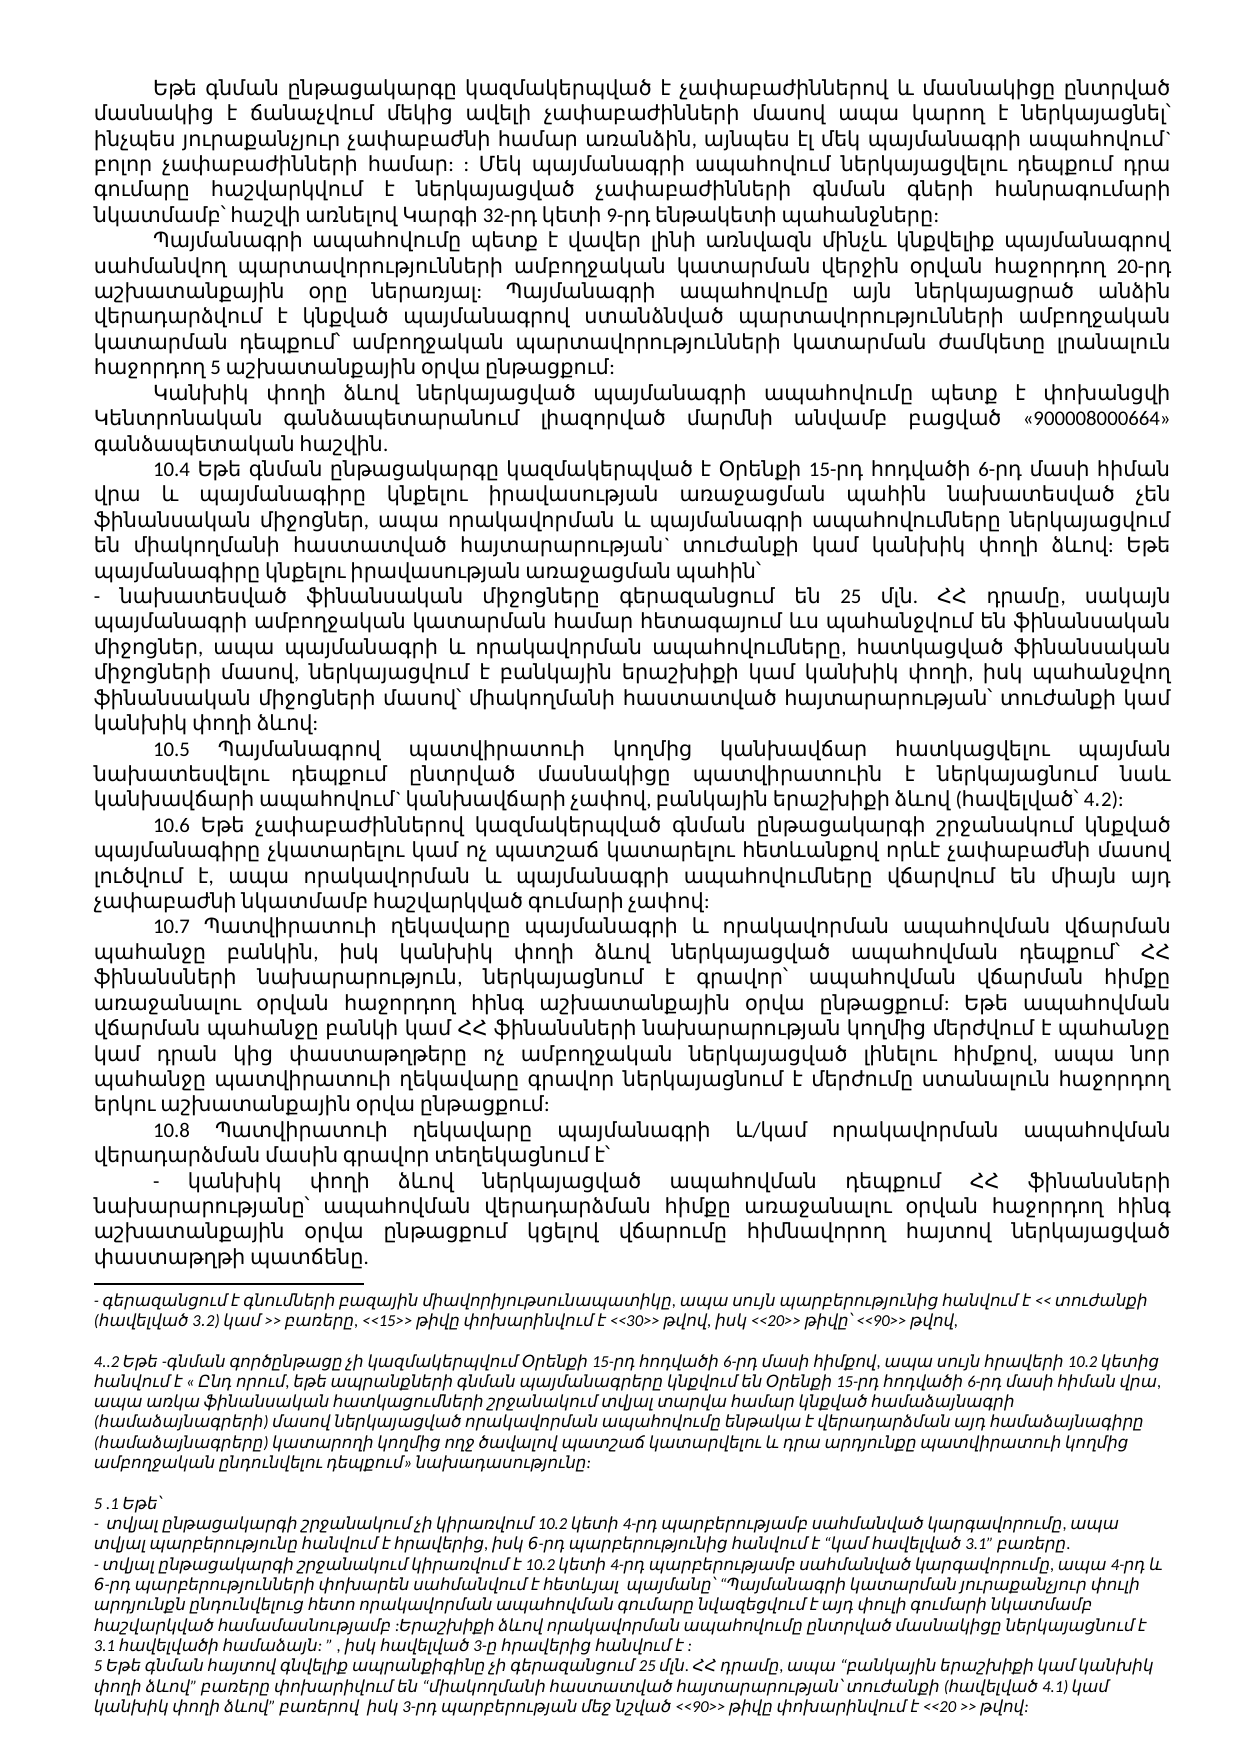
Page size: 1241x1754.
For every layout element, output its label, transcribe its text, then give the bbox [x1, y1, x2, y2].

text - կանխիկ փողի ձևով ներկայացված ապահովման դեպքում ՀՀ ֆինանսների նախարարությանը՝ ապահովման վերադարձման հիմքը առաջանալու օրվան հաջորդող հինգ աշխատանքային օրվա ընթացքում կցելով վճարումը հիմնավորող հայտով ներկայացված փաստաթղթի պատճենը. [94, 1168, 1171, 1269]
text Կանխիկ փողի ձևով ներկայացված պայմանագրի ապահովումը պետք է փոխանցվի Կենտրոնական գանձապետարանում լիազորված մարմնի անվամբ բացված «900008000664» գանձապետական հաշվին. [94, 380, 1171, 456]
text Պայմանագրի ապահովումը պետք է վավեր լինի առնվազն մինչև կնքվելիք պայմանագրով սահմանվող պարտավորությունների ամբողջական կատարման վերջին օրվան հաջորդող 20-րդ աշխատանքային օրը ներառյալ: Պայմանագրի ապահովումը այն ներկայացրած անձին վերադարձվում է կնքված պայմանագրով ստանձնված պարտավորությունների ամբողջական կատարման դեպքում՝ ամբողջական պարտավորությունների կատարման ժամկետը լրանալուն հաջորդող 5 աշխատանքային օրվա ընթացքում: [94, 227, 1171, 380]
text 10.7 Պատվիրատուի ղեկավարը պայմանագրի և որակավորման ապահովման վճարման պահանջը բանկին, իսկ կանխիկ փողի ձևով ներկայացված ապահովման դեպքում՝ ՀՀ ֆինանսների նախարարություն, ներկայացնում է գրավոր՝ ապահովման վճարման հիմքը առաջանալու օրվան հաջորդող հինգ աշխատանքային օրվա ընթացքում: Եթե ապահովման վճարման պահանջը բանկի կամ ՀՀ ֆինանսների նախարարության կողմից մերժվում է պահանջը կամ դրան կից փաստաթղթերը ոչ ամբողջական ներկայացված լինելու հիմքով, ապա նոր պահանջը պատվիրատուի ղեկավարը գրավոր ներկայացնում է մերժումը ստանալուն հաջորդող երկու աշխատանքային օրվա ընթացքում: [94, 914, 1171, 1117]
text Եթե գնման ընթացակարգը կազմակերպված է չափաբաժիններով և մասնակիցը ընտրված մասնակից է ճանաչվում մեկից ավելի չափաբաժինների մասով ապա կարող է ներկայացնել՝ ինչպես յուրաքանչյուր չափաբաժնի համար առանձին, այնպես էլ մեկ պայմանագրի ապահովում` բոլոր չափաբաժինների համար: : Մեկ պայմանագրի ապահովում ներկայացվելու դեպքում դրա գումարը հաշվարկվում է ներկայացված չափաբաժինների գնման գների հանրագումարի նկատմամբ՝ հաշվի առնելով Կարգի 32-րդ կետի 9-րդ ենթակետի պահանջները: [94, 75, 1171, 227]
text - նախատեսված ֆինանսական միջոցները գերազանցում են 25 մլն. ՀՀ դրամը, սակայն պայմանագրի ամբողջական կատարման համար հետագայում ևս պահանջվում են ֆինանսական միջոցներ, ապա պայմանագրի և որակավորման ապահովումները, հատկացված ֆինանսական միջոցների մասով, ներկայացվում է բանկային երաշխիքի կամ կանխիկ փողի, իսկ պահանջվող ֆինանսական միջոցների մասով՝ միակողմանի հաստատված հայտարարության՝ տուժանքի կամ կանխիկ փողի ձևով: [94, 583, 1171, 736]
text 10.6 Եթե չափաբաժիններով կազմակերպված գնման ընթացակարգի շրջանակում կնքված պայմանագիրը չկատարելու կամ ոչ պատշաճ կատարելու հետևանքով որևէ չափաբաժնի մասով լուծվում է, ապա որակավորման և պայմանագրի ապահովումները վճարվում են միայն այդ չափաբաժնի նկատմամբ հաշվարկված գումարի չափով: [94, 812, 1171, 914]
text 10.8 Պատվիրատուի ղեկավարը պայմանագրի և/կամ որակավորման ապահովման վերադարձման մասին գրավոր տեղեկացնում է՝ [94, 1117, 1171, 1168]
text 10.5 Պայմանագրով պատվիրատուի կողմից կանխավճար հատկացվելու պայման նախատեսվելու դեպքում ընտրված մասնակիցը պատվիրատուին է ներկայացնում նաև կանխավճարի ապահովում` կանխավճարի չափով, բանկային երաշխիքի ձևով (հավելված՝ 4․2): [94, 736, 1171, 812]
text 10.4 Եթե գնման ընթացակարգը կազմակերպված է Օրենքի 15-րդ հոդվածի 6-րդ մասի հիման վրա և պայմանագիրը կնքելու իրավասության առաջացման պահին նախատեսված չեն ֆինանսական միջոցներ, ապա որակավորման և պայմանագրի ապահովումները ներկայացվում են միակողմանի հաստատված հայտարարության` տուժանքի կամ կանխիկ փողի ձևով: Եթե պայմանագիրը կնքելու իրավասության առաջացման պահին՝ [94, 456, 1171, 583]
